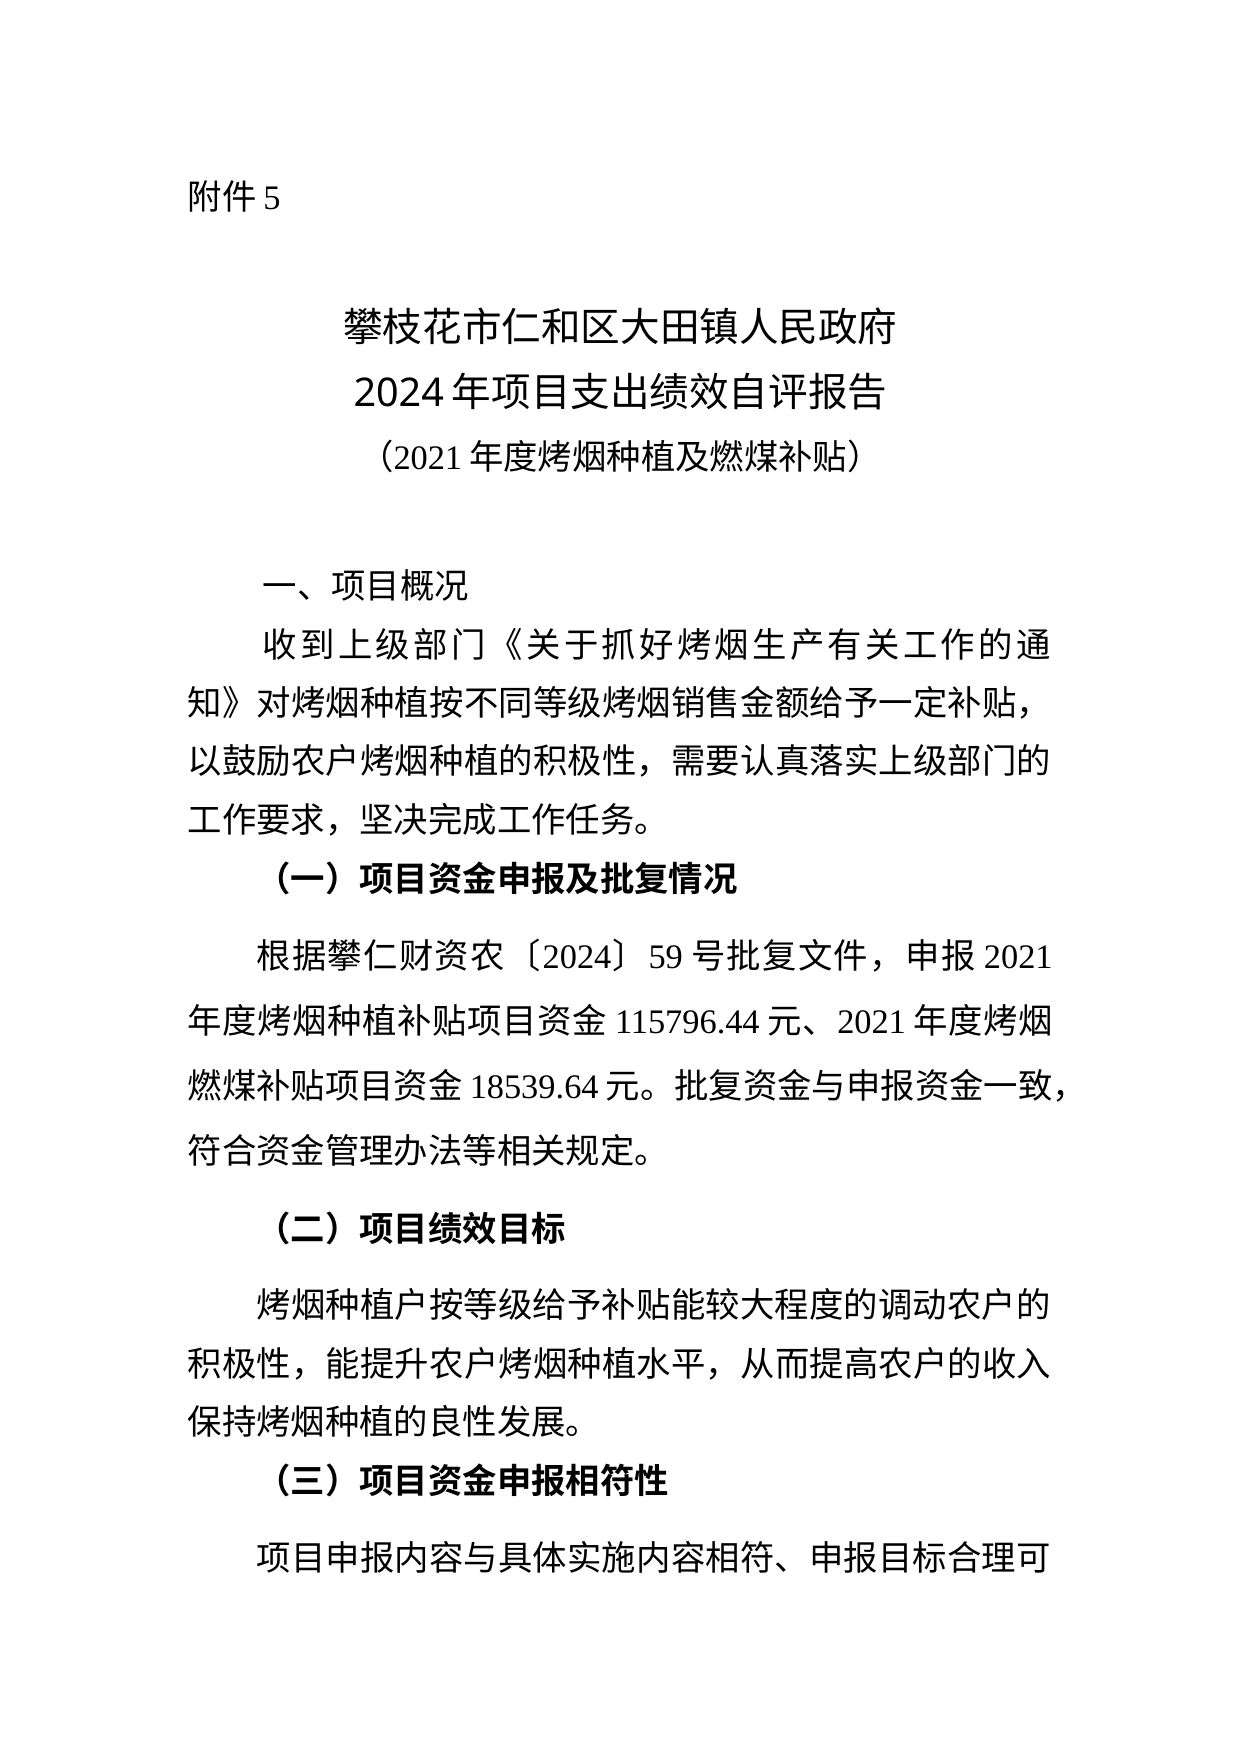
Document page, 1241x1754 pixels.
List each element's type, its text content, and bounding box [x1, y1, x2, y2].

text 一、项目概况 [187, 552, 1053, 610]
text 附件5 [187, 162, 1053, 227]
text 烤烟种植户按等级给予补贴能较大程度的调动农户的积极性，能提升农户烤烟种植水平，从而提高农户的收入，保持烤烟种植的良性发展。 [187, 1271, 1053, 1446]
text 2024年项目支出绩效自评报告 [187, 357, 1053, 422]
list 项目资金申报相符性 [187, 1446, 1053, 1511]
list 项目绩效目标 [187, 1194, 1053, 1259]
list 项目资金申报及批复情况 [187, 844, 1053, 909]
text （2021年度烤烟种植及燃煤补贴） [187, 422, 1053, 487]
text 根据攀仁财资农〔2024〕59号批复文件，申报2021年度烤烟种植补贴项目资金115796.44元、2021年度烤烟燃煤补贴项目资金18539.64元。批复资金与申报资金一致，符合资金管理办法等相关规定。 [187, 921, 1053, 1181]
text 收到上级部门《关于抓好烤烟生产有关工作的通知》对烤烟种植按不同等级烤烟销售金额给予一定补贴，以鼓励农户烤烟种植的积极性，需要认真落实上级部门的工作要求，坚决完成工作任务。 [187, 610, 1053, 844]
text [187, 1524, 1053, 1582]
text 攀枝花市仁和区大田镇人民政府 [187, 292, 1053, 357]
